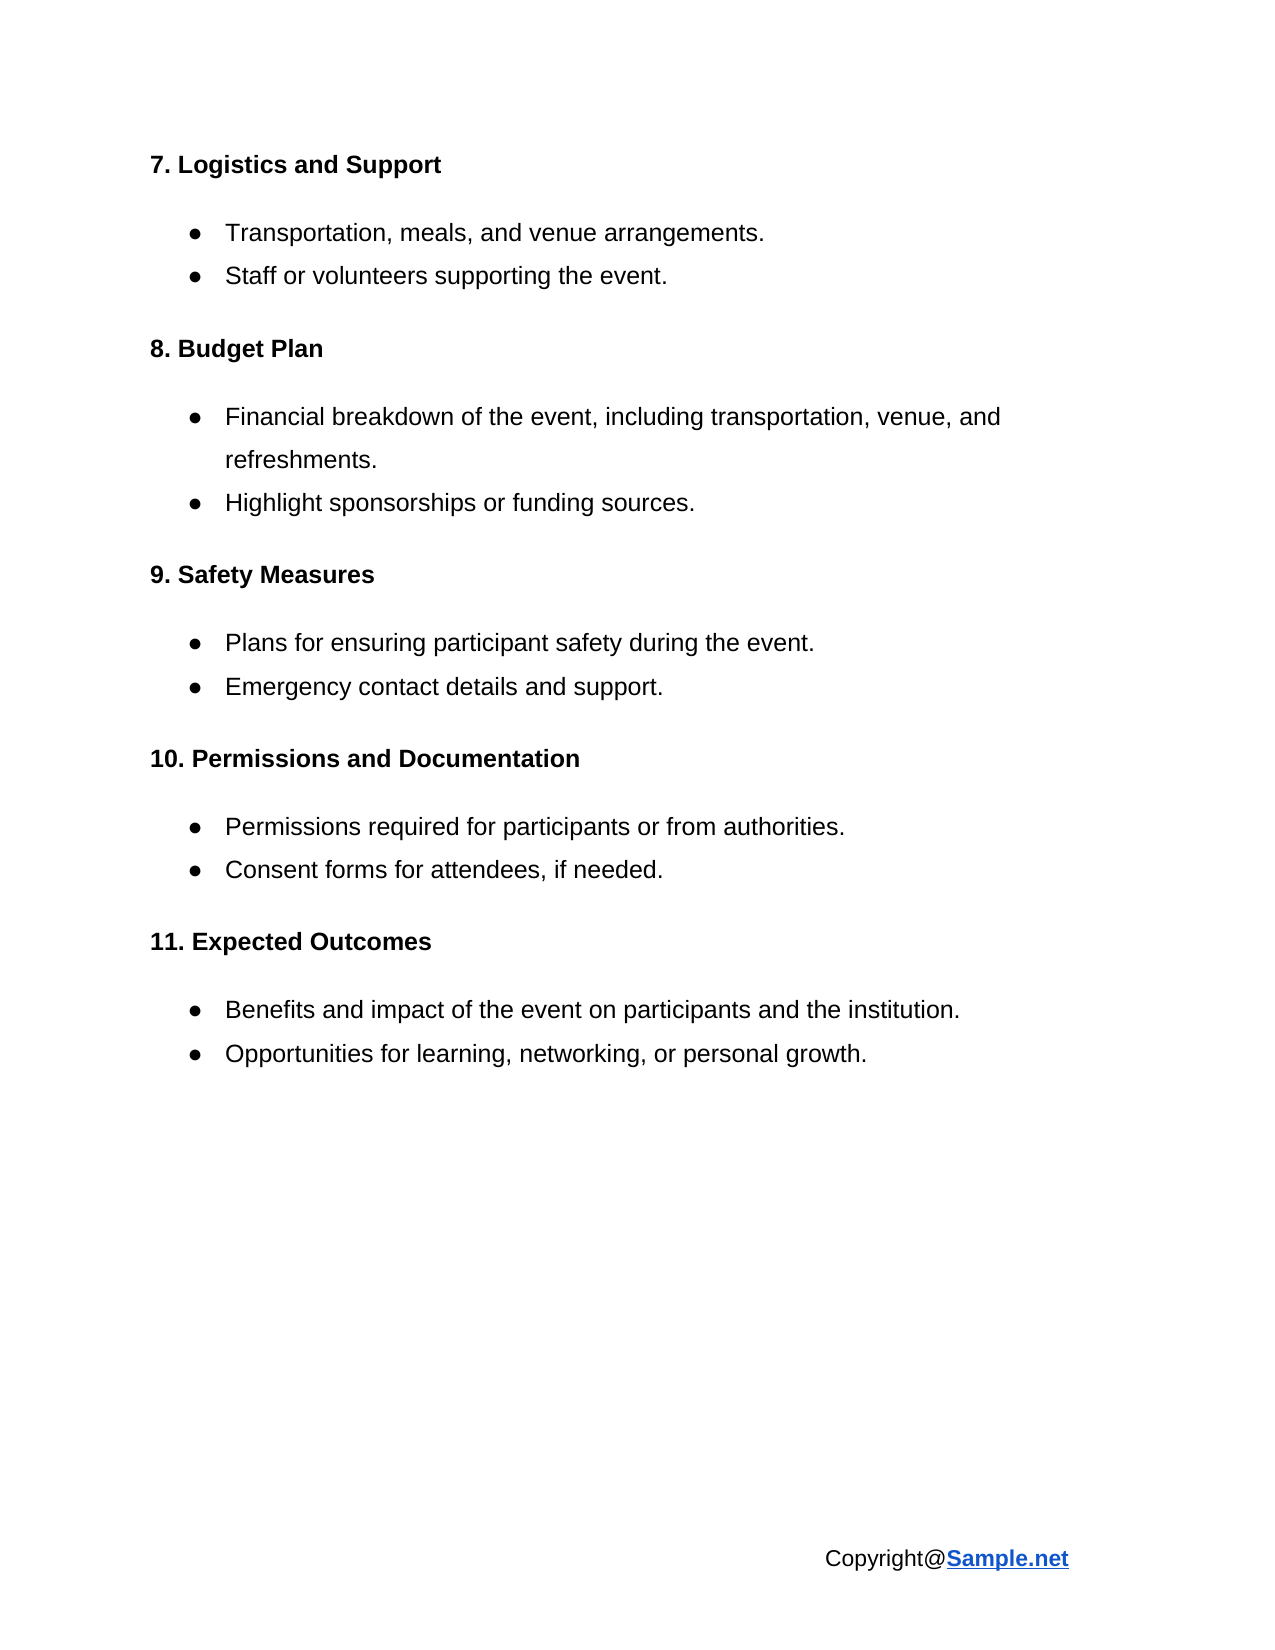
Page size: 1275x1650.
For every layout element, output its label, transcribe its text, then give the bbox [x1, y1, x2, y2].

list Transportation, meals, and venue arrangements. [187, 218, 1125, 247]
list Financial breakdown of the event, including transportation, venue, and refreshments. [187, 402, 1125, 473]
list Highlight sponsorships or funding sources. [187, 488, 1125, 517]
subtitle 9. Safety Measures [150, 560, 1125, 589]
subtitle 11. Expected Outcomes [150, 927, 1125, 956]
list Permissions required for participants or from authorities. [187, 812, 1125, 841]
list Emergency contact details and support. [187, 671, 1125, 700]
subtitle 7. Logistics and Support [150, 150, 1125, 179]
list Staff or volunteers supporting the event. [187, 261, 1125, 290]
subtitle 8. Budget Plan [150, 333, 1125, 362]
list Consent forms for attendees, if needed. [187, 855, 1125, 884]
subtitle 10. Permissions and Documentation [150, 744, 1125, 772]
list Opportunities for learning, networking, or personal growth. [187, 1038, 1125, 1067]
list Benefits and impact of the event on participants and the institution. [187, 995, 1125, 1024]
list Plans for ensuring participant safety during the event. [187, 628, 1125, 657]
